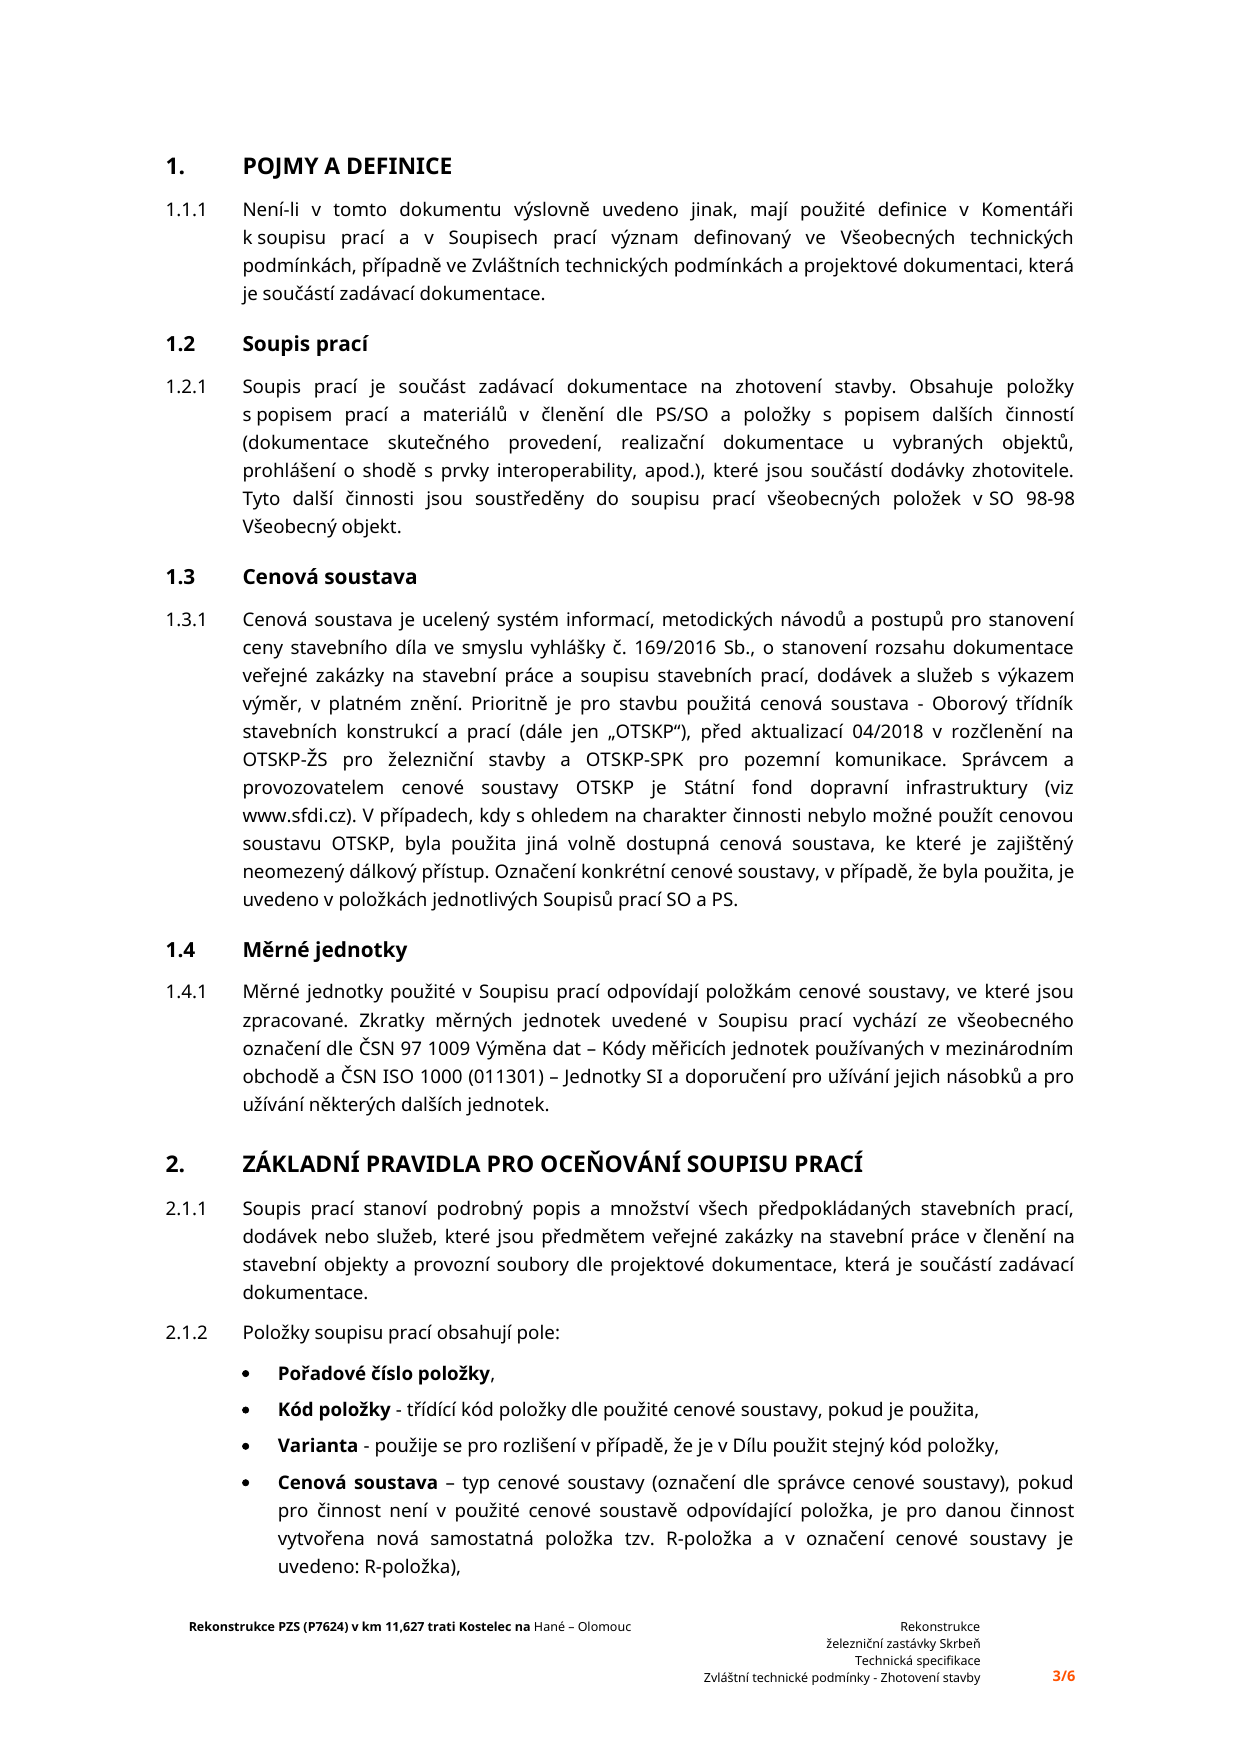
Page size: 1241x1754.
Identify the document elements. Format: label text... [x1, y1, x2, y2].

text Kód položky - třídící kód položky dle použité cenové soustavy, pokud je použita, [242, 1396, 1075, 1422]
text Soupis prací [165, 329, 1075, 358]
text Cenová soustava – typ cenové soustavy (označení dle správce cenové soustavy), pokud pro činnost není v použité cenové soustavě odpovídající položka, je pro danou činnost vytvořena nová samostatná položka tzv. R-položka a v označení cenové soustavy je uvedeno: R-položka), [242, 1469, 1075, 1579]
text Měrné jednotky použité v Soupisu prací odpovídají položkám cenové soustavy, ve které jsou zpracované. Zkratky měrných jednotek uvedené v Soupisu prací vychází ze všeobecného označení dle ČSN 97 1009 Výměna dat – Kódy měřicích jednotek používaných v mezinárodním obchodě a ČSN ISO 1000 (011301) – Jednotky SI a doporučení pro užívání jejich násobků a pro užívání některých dalších jednotek. [165, 979, 1075, 1116]
text Cenová soustava je ucelený systém informací, metodických návodů a postupů pro stanovení ceny stavebního díla ve smyslu vyhlášky č. 169/2016 Sb., o stanovení rozsahu dokumentace veřejné zakázky na stavební práce a soupisu stavebních prací, dodávek a služeb s výkazem výměr, v platném znění. Prioritně je pro stavbu použitá cenová soustava - Oborový třídník stavebních konstrukcí a prací (dále jen „OTSKP“), před aktualizací 04/2018 v rozčlenění na OTSKP-ŽS pro železniční stavby a OTSKP-SPK pro pozemní komunikace. Správcem a provozovatelem cenové soustavy OTSKP je Státní fond dopravní infrastruktury (viz www.sfdi.cz). V případech, kdy s ohledem na charakter činnosti nebylo možné použít cenovou soustavu OTSKP, byla použita jiná volně dostupná cenová soustava, ke které je zajištěný neomezený dálkový přístup. Označení konkrétní cenové soustavy, v případě, že byla použita, je uvedeno v položkách jednotlivých Soupisů prací SO a PS. [165, 606, 1075, 912]
text Varianta - použije se pro rozlišení v případě, že je v Dílu použit stejný kód položky, [242, 1433, 1075, 1458]
text Měrné jednotky [165, 935, 1075, 963]
text Soupis prací je součást zadávací dokumentace na zhotovení stavby. Obsahuje položky s popisem prací a materiálů v členění dle PS/SO a položky s popisem dalších činností (dokumentace skutečného provedení, realizační dokumentace u vybraných objektů, prohlášení o shodě s prvky interoperability, apod.), které jsou součástí dodávky zhotovitele. Tyto další činnosti jsou soustředěny do soupisu prací všeobecných položek v SO 98-98 Všeobecný objekt. [165, 373, 1075, 539]
text ZÁKLADNÍ PRAVIDLA PRO OCEŇOVÁNÍ SOUPISU PRACÍ [165, 1148, 1075, 1179]
text Není-li v tomto dokumentu výslovně uvedeno jinak, mají použité definice v Komentáři k soupisu prací a v Soupisech prací význam definovaný ve Všeobecných technických podmínkách, případně ve Zvláštních technických podmínkách a projektové dokumentaci, která je součástí zadávací dokumentace. [165, 197, 1075, 306]
text POJMY A DEFINICE [165, 150, 1075, 181]
text Položky soupisu prací obsahují pole: [165, 1319, 1075, 1345]
text Cenová soustava [165, 562, 1075, 591]
text Pořadové číslo položky, [242, 1360, 1075, 1386]
text Soupis prací stanoví podrobný popis a množství všech předpokládaných stavebních prací, dodávek nebo služeb, které jsou předmětem veřejné zakázky na stavební práce v členění na stavební objekty a provozní soubory dle projektové dokumentace, která je součástí zadávací dokumentace. [165, 1195, 1075, 1304]
